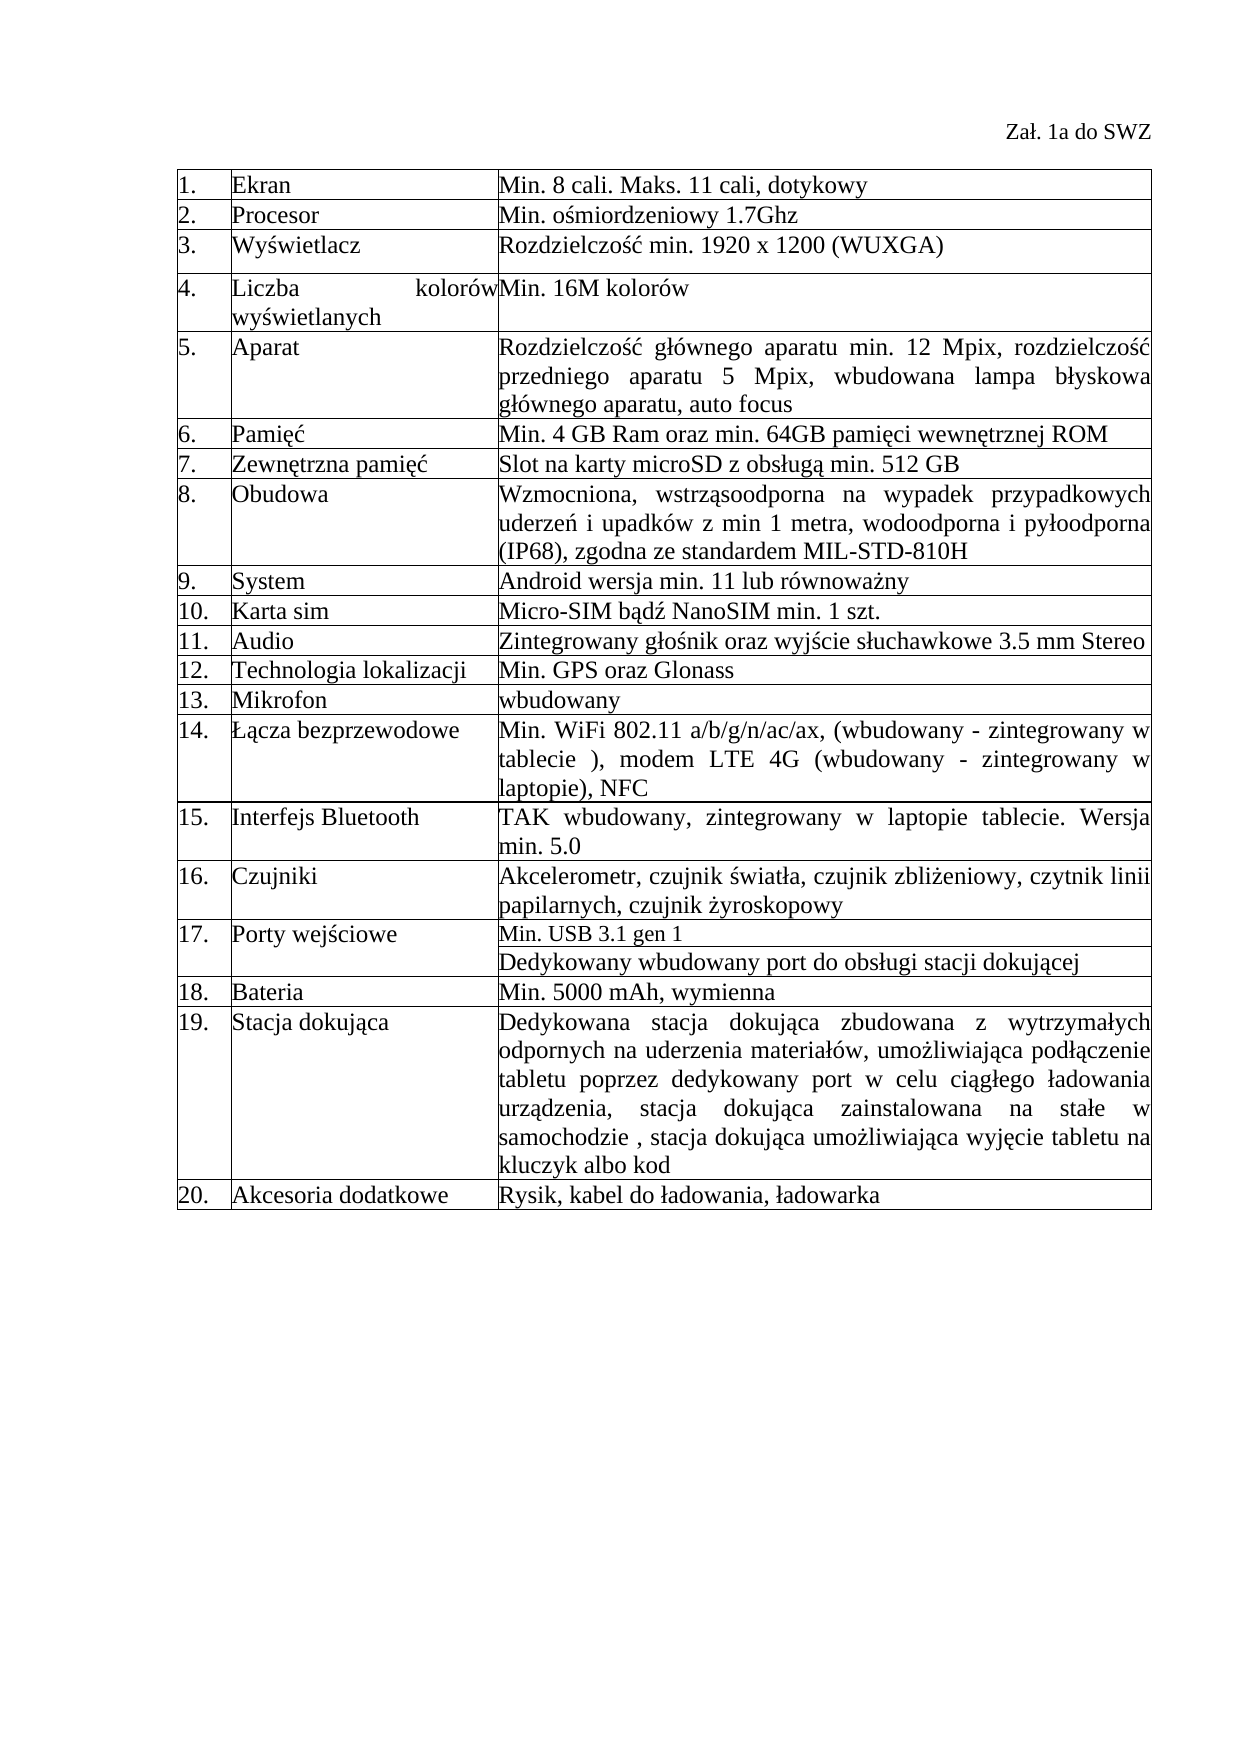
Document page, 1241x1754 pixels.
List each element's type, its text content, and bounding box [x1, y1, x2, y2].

table_cell Dedykowany wbudowany port do obsługi stacji dokującej [499, 947, 1151, 976]
table_cell Interfejs Bluetooth [232, 803, 498, 860]
table_cell Min. USB 3.1 gen 1 [499, 920, 1151, 946]
table_cell wbudowany [499, 685, 1151, 714]
table_cell 5. [178, 332, 231, 418]
table_header 1. [178, 170, 231, 199]
table_cell Rysik, kabel do ładowania, ładowarka [499, 1180, 1151, 1209]
table_cell 4. [178, 274, 231, 331]
table_cell 3. [178, 230, 231, 272]
table_cell Technologia lokalizacji [232, 656, 498, 684]
table_cell 15. [178, 803, 231, 860]
table_cell 7. [178, 449, 231, 478]
table_cell Min. 5000 mAh, wymienna [499, 977, 1151, 1006]
table_cell Android wersja min. 11 lub równoważny [499, 566, 1151, 595]
table_cell Zintegrowany głośnik oraz wyjście słuchawkowe 3.5 mm Stereo [499, 626, 1151, 654]
table_cell Łącza bezprzewodowe [232, 715, 498, 801]
table_cell 12. [178, 656, 231, 684]
table_cell 17. [178, 920, 231, 976]
table_cell TAK wbudowany, zintegrowany w laptopie tablecie. Wersja min. 5.0 [499, 803, 1151, 860]
table_cell Min. WiFi 802.11 a/b/g/n/ac/ax, (wbudowany - zintegrowany w tablecie ), modem LTE 4G (wbudowany - zintegrowany w laptopie), NFC [499, 715, 1151, 801]
table_cell Wzmocniona, wstrząsoodporna na wypadek przypadkowych uderzeń i upadków z min 1 metra, wodoodporna i pyłoodporna (IP68), zgodna ze standardem MIL-STD-810H [499, 479, 1151, 565]
table_cell 9. [178, 566, 231, 595]
table_cell Mikrofon [232, 685, 498, 714]
table_cell Audio [232, 626, 498, 654]
table_cell 10. [178, 596, 231, 625]
table_cell Liczba kolorów wyświetlanych [232, 274, 498, 331]
table_cell Slot na karty microSD z obsługą min. 512 GB [499, 449, 1151, 478]
table_cell Wyświetlacz [232, 230, 498, 272]
table_cell Min. ośmiordzeniowy 1.7Ghz [499, 200, 1151, 229]
table_cell Bateria [232, 977, 498, 1006]
table_cell Akcesoria dodatkowe [232, 1180, 498, 1209]
table_cell Stacja dokująca [232, 1007, 498, 1179]
table_cell 19. [178, 1007, 231, 1179]
table_cell Czujniki [232, 861, 498, 918]
table_cell 14. [178, 715, 231, 801]
table_cell 20. [178, 1180, 231, 1209]
table_cell Karta sim [232, 596, 498, 625]
table_cell 8. [178, 479, 231, 565]
table_cell Aparat [232, 332, 498, 418]
table_cell Rozdzielczość głównego aparatu min. 12 Mpix, rozdzielczość przedniego aparatu 5 Mpix, wbudowana lampa błyskowa głównego aparatu, auto focus [499, 332, 1151, 418]
table_cell Micro-SIM bądź NanoSIM min. 1 szt. [499, 596, 1151, 625]
table_cell 2. [178, 200, 231, 229]
table_cell System [232, 566, 498, 595]
table_cell 11. [178, 626, 231, 654]
table_cell Zewnętrzna pamięć [232, 449, 498, 478]
table_cell 16. [178, 861, 231, 918]
table_header Min. 8 cali. Maks. 11 cali, dotykowy [499, 170, 1151, 199]
table_header Ekran [232, 170, 498, 199]
table_cell Min. 4 GB Ram oraz min. 64GB pamięci wewnętrznej ROM [499, 419, 1151, 448]
table_cell Dedykowana stacja dokująca zbudowana z wytrzymałych odpornych na uderzenia materiałów, umożliwiająca podłączenie tabletu poprzez dedykowany port w celu ciągłego ładowania urządzenia, stacja dokująca zainstalowana na stałe w samochodzie , stacja dokująca umożliwiająca wyjęcie tabletu na kluczyk albo kod [499, 1007, 1151, 1179]
table_cell Min. 16M kolorów [499, 274, 1151, 331]
table_cell Min. GPS oraz Glonass [499, 656, 1151, 684]
table_cell Akcelerometr, czujnik światła, czujnik zbliżeniowy, czytnik linii papilarnych, czujnik żyroskopowy [499, 861, 1151, 918]
table_cell Procesor [232, 200, 498, 229]
table_cell 13. [178, 685, 231, 714]
table_cell Pamięć [232, 419, 498, 448]
table_cell 18. [178, 977, 231, 1006]
table_cell Rozdzielczość min. 1920 x 1200 (WUXGA) [499, 230, 1151, 272]
table_cell Porty wejściowe [232, 920, 498, 976]
table_cell Obudowa [232, 479, 498, 565]
text Zał. 1a do SWZ [177, 118, 1152, 144]
table_cell 6. [178, 419, 231, 448]
